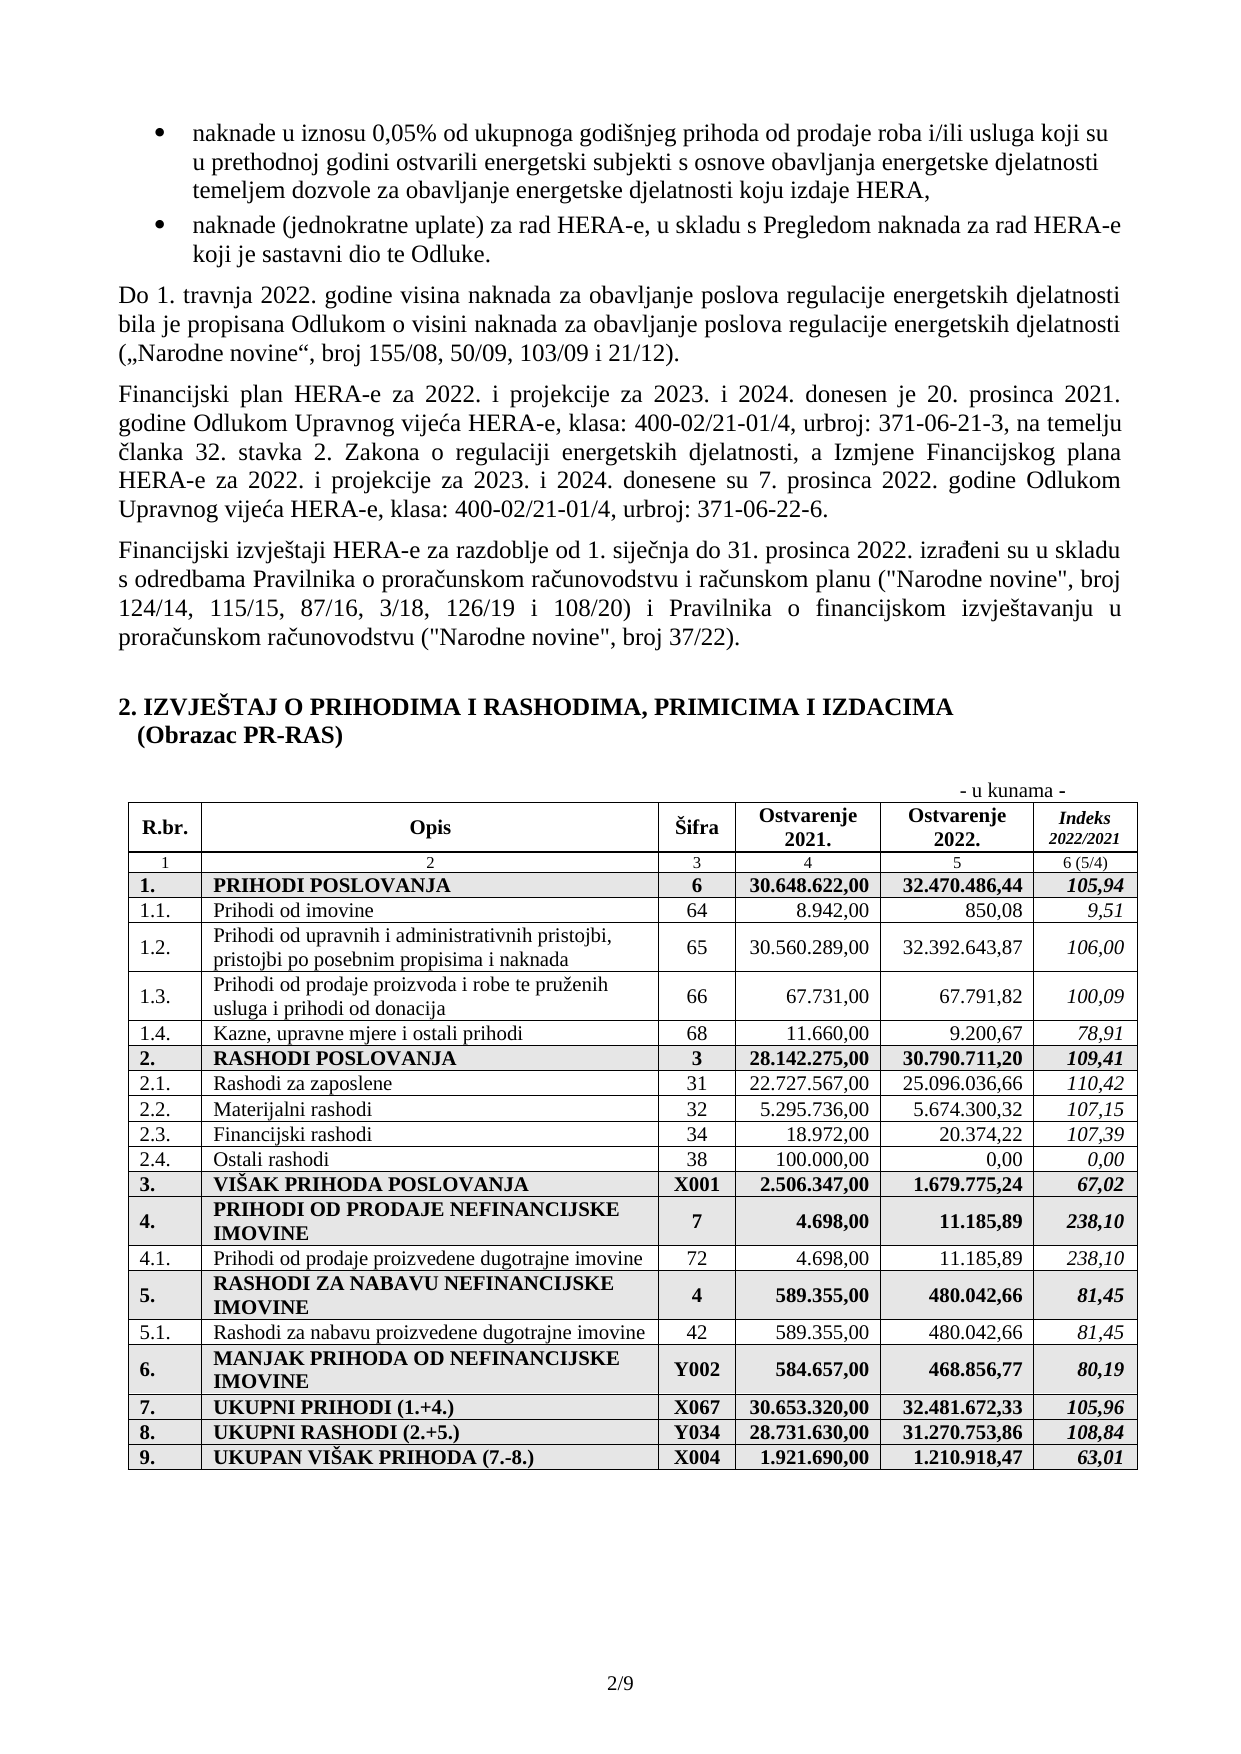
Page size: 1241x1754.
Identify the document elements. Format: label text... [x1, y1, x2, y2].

table_cell 18.972,00 [736, 1122, 880, 1146]
table_cell 1.679.775,24 [881, 1172, 1033, 1196]
table_cell 65 [659, 923, 735, 971]
table_cell 28.142.275,00 [736, 1046, 880, 1070]
list naknade u iznosu 0,05% od ukupnoga godišnjeg prihoda od prodaje roba i/ili usluga koji su u prethodnoj godini ostvarili energetski subjekti s osnove obavljanja energetske djelatnosti temeljem dozvole za obavljanje energetske djelatnosti koju izdaje HERA, [155, 118, 1122, 204]
table_cell 238,10 [1034, 1246, 1137, 1270]
table_cell 11.185,89 [881, 1246, 1033, 1270]
table_cell 68 [659, 1021, 735, 1045]
table_cell 80,19 [1034, 1345, 1137, 1393]
table_cell 8. [129, 1420, 201, 1444]
text (Obrazac PR-RAS) [118, 721, 1122, 749]
table_cell RASHODI POSLOVANJA [202, 1046, 658, 1070]
table_cell 107,39 [1034, 1122, 1137, 1146]
table_cell 1.2. [129, 923, 201, 971]
table_cell 100.000,00 [736, 1147, 880, 1171]
table_cell Ostali rashodi [202, 1147, 658, 1171]
table_cell 2.4. [129, 1147, 201, 1171]
table_cell 4 [659, 1271, 735, 1319]
table_cell X001 [659, 1172, 735, 1196]
table_cell 6 [659, 873, 735, 897]
table_cell 67.791,82 [881, 972, 1033, 1020]
table_cell 25.096.036,66 [881, 1071, 1033, 1095]
table_cell 32 [659, 1096, 735, 1121]
table_cell 1.921.690,00 [736, 1445, 880, 1469]
table_cell 3 [659, 1046, 735, 1070]
table_cell 5.295.736,00 [736, 1096, 880, 1121]
table_cell X004 [659, 1445, 735, 1469]
table_cell 67,02 [1034, 1172, 1137, 1196]
table_cell 109,41 [1034, 1046, 1137, 1070]
table_cell Rashodi za nabavu proizvedene dugotrajne imovine [202, 1320, 658, 1344]
table_cell 2.506.347,00 [736, 1172, 880, 1196]
table_cell 3 [659, 853, 735, 872]
table_cell 584.657,00 [736, 1345, 880, 1393]
table_cell 67.731,00 [736, 972, 880, 1020]
list naknade (jednokratne uplate) za rad HERA-e, u skladu s Pregledom naknada za rad HERA-e koji je sastavni dio te Odluke. [155, 211, 1122, 268]
table_cell 20.374,22 [881, 1122, 1033, 1146]
table_cell 30.648.622,00 [736, 873, 880, 897]
table_cell 9,51 [1034, 898, 1137, 922]
table_cell 66 [659, 972, 735, 1020]
table_cell 1.210.918,47 [881, 1445, 1033, 1469]
table_cell Kazne, upravne mjere i ostali prihodi [202, 1021, 658, 1045]
table_cell 11.660,00 [736, 1021, 880, 1045]
table_cell 105,94 [1034, 873, 1137, 897]
table_cell 31 [659, 1071, 735, 1095]
table_cell 38 [659, 1147, 735, 1171]
text Financijski plan HERA-e za 2022. i projekcije za 2023. i 2024. donesen je 20. prosinca 2021. godine Odlukom Upravnog vijeća HERA-e, klasa: 400-02/21-01/4, urbroj: 371-06-21-3, na temelju članka 32. stavka 2. Zakona o regulaciji energetskih djelatnosti, a Izmjene Financijskog plana HERA-e za 2022. i projekcije za 2023. i 2024. donesene su 7. prosinca 2022. godine Odlukom Upravnog vijeća HERA-e, klasa: 400-02/21-01/4, urbroj: 371-06-22-6. [118, 379, 1122, 523]
table_cell 0,00 [881, 1147, 1033, 1171]
table_cell 238,10 [1034, 1197, 1137, 1245]
table_cell 0,00 [1034, 1147, 1137, 1171]
table_cell 2 [202, 853, 658, 872]
table_cell Prihodi od prodaje proizvedene dugotrajne imovine [202, 1246, 658, 1270]
table_cell Rashodi za zaposlene [202, 1071, 658, 1095]
table_cell 105,96 [1034, 1395, 1137, 1419]
table_cell Materijalni rashodi [202, 1096, 658, 1121]
table_cell 9.200,67 [881, 1021, 1033, 1045]
table_header Ostvarenje 2022. [881, 803, 1033, 851]
table_cell 1.3. [129, 972, 201, 1020]
table_cell 30.560.289,00 [736, 923, 880, 971]
table_cell 1.4. [129, 1021, 201, 1045]
table_cell 28.731.630,00 [736, 1420, 880, 1444]
text 2. IZVJEŠTAJ O PRIHODIMA I RASHODIMA, PRIMICIMA I IZDACIMA [118, 692, 1122, 721]
table_cell 4 [736, 853, 880, 872]
table_cell 72 [659, 1246, 735, 1270]
table_cell Prihodi od prodaje proizvoda i robe te pruženih usluga i prihodi od donacija [202, 972, 658, 1020]
table_cell 4. [129, 1197, 201, 1245]
table_cell 64 [659, 898, 735, 922]
table_cell 31.270.753,86 [881, 1420, 1033, 1444]
table_header Opis [202, 803, 658, 851]
table_cell 30.790.711,20 [881, 1046, 1033, 1070]
table_cell 100,09 [1034, 972, 1137, 1020]
table_cell 6 (5/4) [1034, 853, 1137, 872]
table_cell 11.185,89 [881, 1197, 1033, 1245]
table_cell 5.674.300,32 [881, 1096, 1033, 1121]
table_cell Prihodi od imovine [202, 898, 658, 922]
table_cell Financijski rashodi [202, 1122, 658, 1146]
table_cell 78,91 [1034, 1021, 1137, 1045]
table_cell 1. [129, 873, 201, 897]
table_cell VIŠAK PRIHODA POSLOVANJA [202, 1172, 658, 1196]
table_cell RASHODI ZA NABAVU NEFINANCIJSKE IMOVINE [202, 1271, 658, 1319]
table_cell 108,84 [1034, 1420, 1137, 1444]
text - u kunama - [118, 778, 1122, 802]
table_cell 5.1. [129, 1320, 201, 1344]
table_cell 34 [659, 1122, 735, 1146]
table_cell 110,42 [1034, 1071, 1137, 1095]
table_cell X067 [659, 1395, 735, 1419]
table_cell 2.1. [129, 1071, 201, 1095]
table_cell 7. [129, 1395, 201, 1419]
table_cell MANJAK PRIHODA OD NEFINANCIJSKE IMOVINE [202, 1345, 658, 1393]
table_cell 1 [129, 853, 201, 872]
table_cell Y034 [659, 1420, 735, 1444]
table_cell 8.942,00 [736, 898, 880, 922]
table_cell 4.1. [129, 1246, 201, 1270]
table_cell 4.698,00 [736, 1246, 880, 1270]
table_cell UKUPAN VIŠAK PRIHODA (7.-8.) [202, 1445, 658, 1469]
table_cell 32.481.672,33 [881, 1395, 1033, 1419]
table_cell 2. [129, 1046, 201, 1070]
text Do 1. travnja 2022. godine visina naknada za obavljanje poslova regulacije energetskih djelatnosti bila je propisana Odlukom o visini naknada za obavljanje poslova regulacije energetskih djelatnosti („Narodne novine“, broj 155/08, 50/09, 103/09 i 21/12). [118, 281, 1122, 367]
table_header R.br. [129, 803, 201, 851]
table_cell 107,15 [1034, 1096, 1137, 1121]
table_header Ostvarenje 2021. [736, 803, 880, 851]
table_cell 22.727.567,00 [736, 1071, 880, 1095]
table_cell 106,00 [1034, 923, 1137, 971]
table_header Šifra [659, 803, 735, 851]
table_cell 63,01 [1034, 1445, 1137, 1469]
table_cell 850,08 [881, 898, 1033, 922]
table_cell 589.355,00 [736, 1271, 880, 1319]
table_cell 5 [881, 853, 1033, 872]
table_cell 468.856,77 [881, 1345, 1033, 1393]
table_cell 6. [129, 1345, 201, 1393]
table_header Indeks 2022/2021 [1034, 803, 1137, 851]
table_cell 7 [659, 1197, 735, 1245]
table_cell 81,45 [1034, 1320, 1137, 1344]
table_cell 1.1. [129, 898, 201, 922]
table_cell 42 [659, 1320, 735, 1344]
text Financijski izvještaji HERA-e za razdoblje od 1. siječnja do 31. prosinca 2022. izrađeni su u skladu s odredbama Pravilnika o proračunskom računovodstvu i računskom planu ("Narodne novine", broj 124/14, 115/15, 87/16, 3/18, 126/19 i 108/20) i Pravilnika o financijskom izvještavanju u proračunskom računovodstvu ("Narodne novine", broj 37/22). [118, 536, 1122, 651]
table_cell 2.2. [129, 1096, 201, 1121]
table_cell 32.470.486,44 [881, 873, 1033, 897]
table_cell PRIHODI OD PRODAJE NEFINANCIJSKE IMOVINE [202, 1197, 658, 1245]
table_cell 9. [129, 1445, 201, 1469]
table_cell 2.3. [129, 1122, 201, 1146]
table_cell 30.653.320,00 [736, 1395, 880, 1419]
table_cell Y002 [659, 1345, 735, 1393]
table_cell 4.698,00 [736, 1197, 880, 1245]
table_cell UKUPNI RASHODI (2.+5.) [202, 1420, 658, 1444]
table_cell 5. [129, 1271, 201, 1319]
table_cell 81,45 [1034, 1271, 1137, 1319]
table_cell 480.042,66 [881, 1271, 1033, 1319]
table_cell 3. [129, 1172, 201, 1196]
table_cell 480.042,66 [881, 1320, 1033, 1344]
table_cell PRIHODI POSLOVANJA [202, 873, 658, 897]
table_cell Prihodi od upravnih i administrativnih pristojbi, pristojbi po posebnim propisima i naknada [202, 923, 658, 971]
table_cell 589.355,00 [736, 1320, 880, 1344]
table_cell UKUPNI PRIHODI (1.+4.) [202, 1395, 658, 1419]
table_cell 32.392.643,87 [881, 923, 1033, 971]
